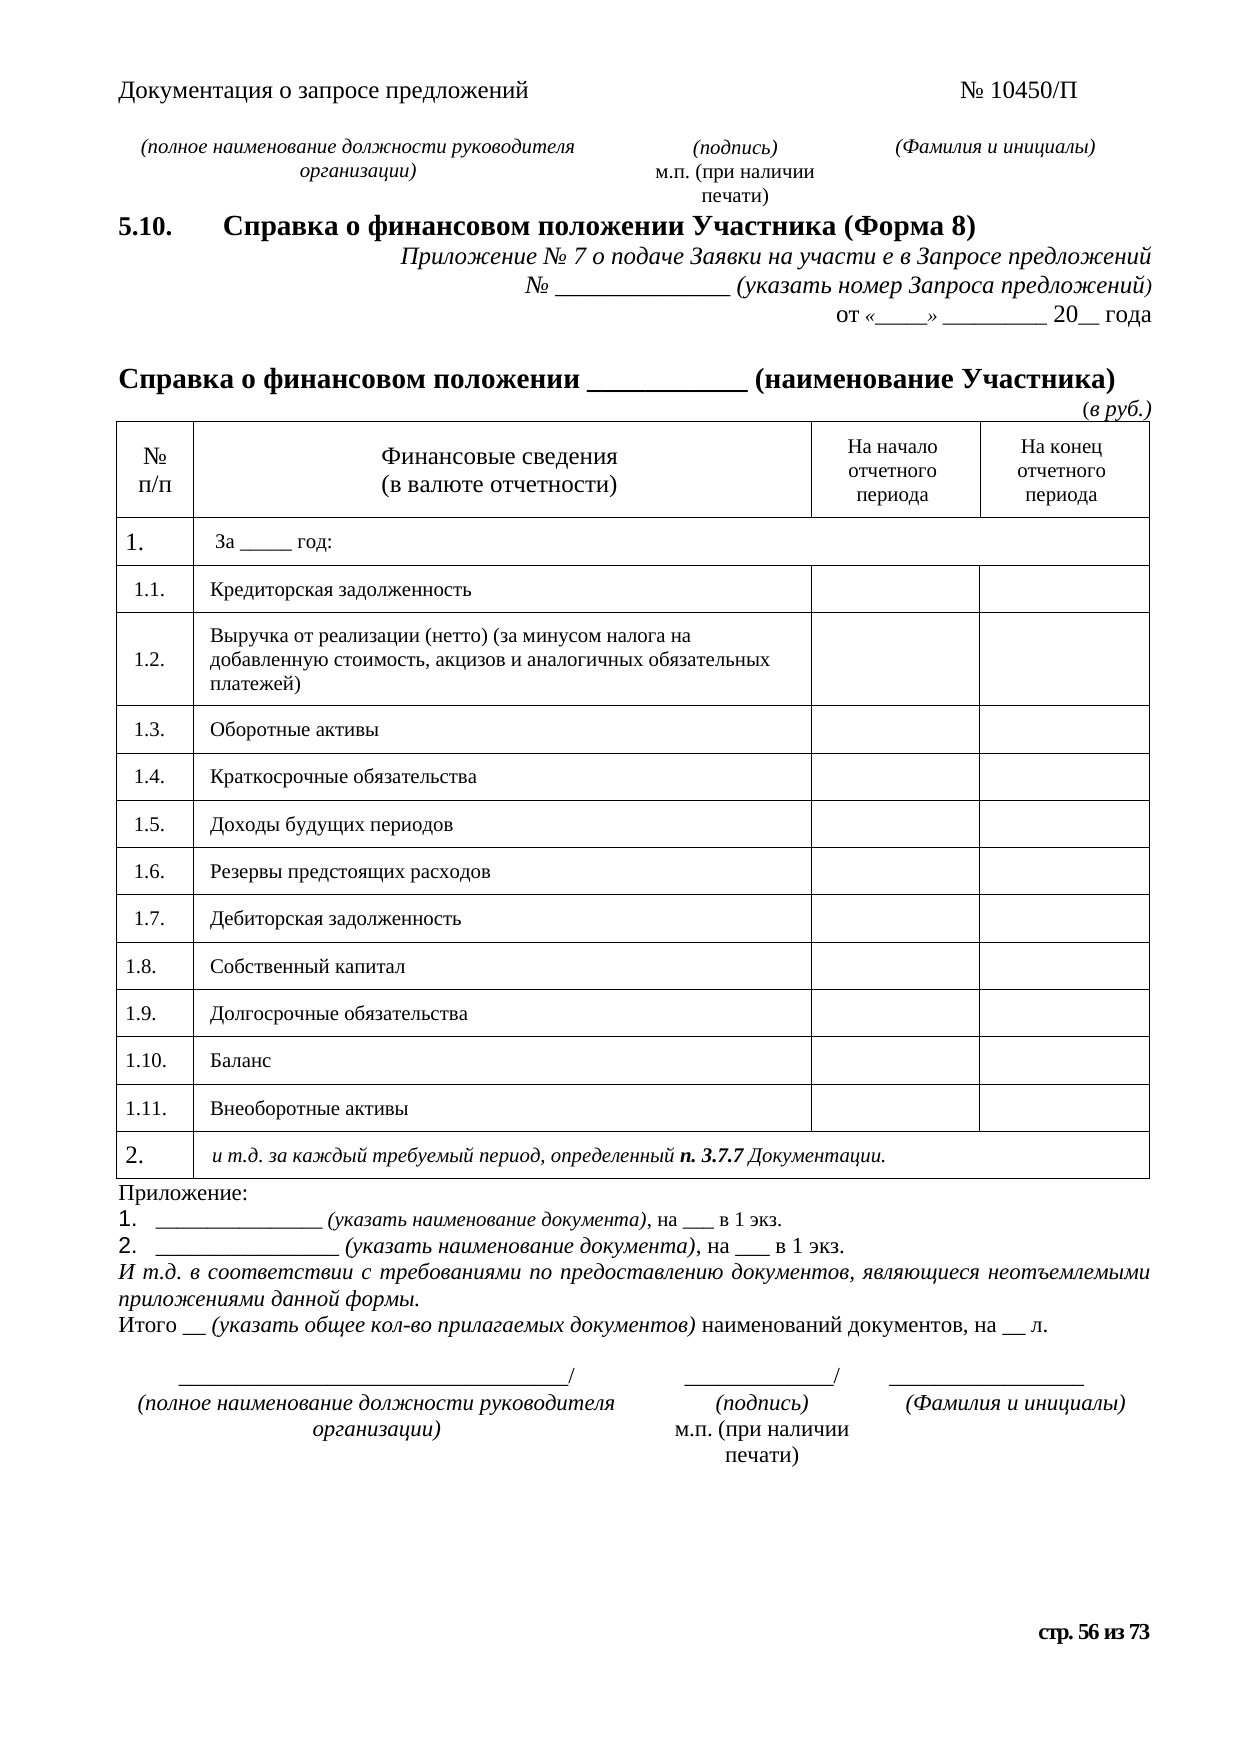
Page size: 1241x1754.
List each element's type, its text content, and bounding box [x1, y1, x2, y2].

table_cell 1.11. [117, 1085, 193, 1131]
table_cell Доходы будущих периодов [194, 801, 811, 847]
table_header __________________________________/ [107, 1337, 646, 1389]
table_header На конец отчетного периода [981, 422, 1149, 517]
text И т.д. в соответствии с требованиями по предоставлению документов, являющиеся неотъемлемыми приложениями данной формы. [118, 1258, 1152, 1311]
table_cell [980, 895, 1149, 942]
table_cell [812, 1085, 979, 1131]
table_cell (полное наименование должности руководителя организации) [107, 1389, 646, 1518]
table_cell 1.8. [117, 943, 193, 989]
table_cell [980, 613, 1149, 705]
list Приложение № 7 о подаче Заявки на участи е в Запросе предложений [118, 241, 1152, 270]
list ________________ (указать наименование документа), на ___ в 1 экз. [118, 1232, 1152, 1258]
text Итого __ (указать общее кол-во прилагаемых документов) наименований документов, на __ л. [118, 1311, 1152, 1337]
table_cell 1.7. [117, 895, 193, 942]
table_cell 2. [117, 1132, 193, 1178]
table_header _________________ [878, 1337, 1153, 1389]
table_cell [812, 566, 979, 612]
table_cell (Фамилия и инициалы) [878, 1389, 1153, 1518]
table_cell [980, 801, 1149, 847]
table_cell 1.1. [117, 566, 193, 612]
table_cell 1.9. [117, 990, 193, 1036]
text Приложение: [118, 1179, 1152, 1205]
table_cell 1.2. [117, 613, 193, 705]
list ________________ (указать наименование документа), на ___ в 1 экз. [118, 1205, 1152, 1232]
table_cell Собственный капитал [194, 943, 811, 989]
table_cell [812, 895, 979, 942]
text от «_____» __________ 20__ года [118, 299, 1152, 328]
table_cell 1.4. [117, 754, 193, 800]
table_cell 1.3. [117, 706, 193, 752]
table_cell (подпись) м.п. (при наличии печати) [646, 1389, 878, 1518]
table_cell [812, 943, 979, 989]
table_cell Долгосрочные обязательства [194, 990, 811, 1036]
table_cell [980, 1085, 1149, 1131]
table_cell Кредиторская задолженность [194, 566, 811, 612]
table_cell За _____ год: [194, 518, 1149, 564]
table_cell 1.10. [117, 1037, 193, 1083]
table_cell Баланс [194, 1037, 811, 1083]
table_cell [980, 990, 1149, 1036]
table_cell Выручка от реализации (нетто) (за минусом налога на добавленную стоимость, акцизов и аналогичных обязательных платежей) [194, 613, 811, 705]
text (в руб.) [118, 395, 1152, 421]
table_cell Внеоборотные активы [194, 1085, 811, 1131]
table_cell [980, 943, 1149, 989]
table_header _____________/ [646, 1337, 878, 1389]
table_cell (подпись) м.п. (при наличии печати) [609, 134, 861, 207]
table_cell [812, 990, 979, 1036]
table_cell [812, 706, 979, 752]
text Справка о финансовом положении ___________ (наименование Участника) [118, 361, 1152, 395]
table_cell Резервы предстоящих расходов [194, 848, 811, 894]
text Справка о финансовом положении Участника (Форма 8) [118, 208, 1152, 241]
table_cell [812, 613, 979, 705]
table_cell и т.д. за каждый требуемый период, определенный п. 3.7.7 Документации. [194, 1132, 1149, 1178]
table_cell 1.6. [117, 848, 193, 894]
table_cell Краткосрочные обязательства [194, 754, 811, 800]
table_cell Оборотные активы [194, 706, 811, 752]
text № ______________ (указать номер Запроса предложений) [118, 270, 1152, 299]
table_cell [980, 754, 1149, 800]
table_cell [980, 848, 1149, 894]
table_cell [812, 754, 979, 800]
table_cell [980, 1037, 1149, 1083]
table_cell [812, 848, 979, 894]
table_cell (полное наименование должности руководителя организации) [107, 134, 608, 207]
table_header Финансовые сведения (в валюте отчетности) [194, 422, 811, 517]
table_cell Дебиторская задолженность [194, 895, 811, 942]
table_header № п/п [117, 422, 193, 517]
table_cell 1. [117, 518, 193, 564]
table_cell (Фамилия и инициалы) [862, 134, 1129, 207]
table_cell 1.5. [117, 801, 193, 847]
table_cell [980, 706, 1149, 752]
table_cell [812, 801, 979, 847]
table_header На начало отчетного периода [812, 422, 980, 517]
table_cell [812, 1037, 979, 1083]
table_cell [980, 566, 1149, 612]
